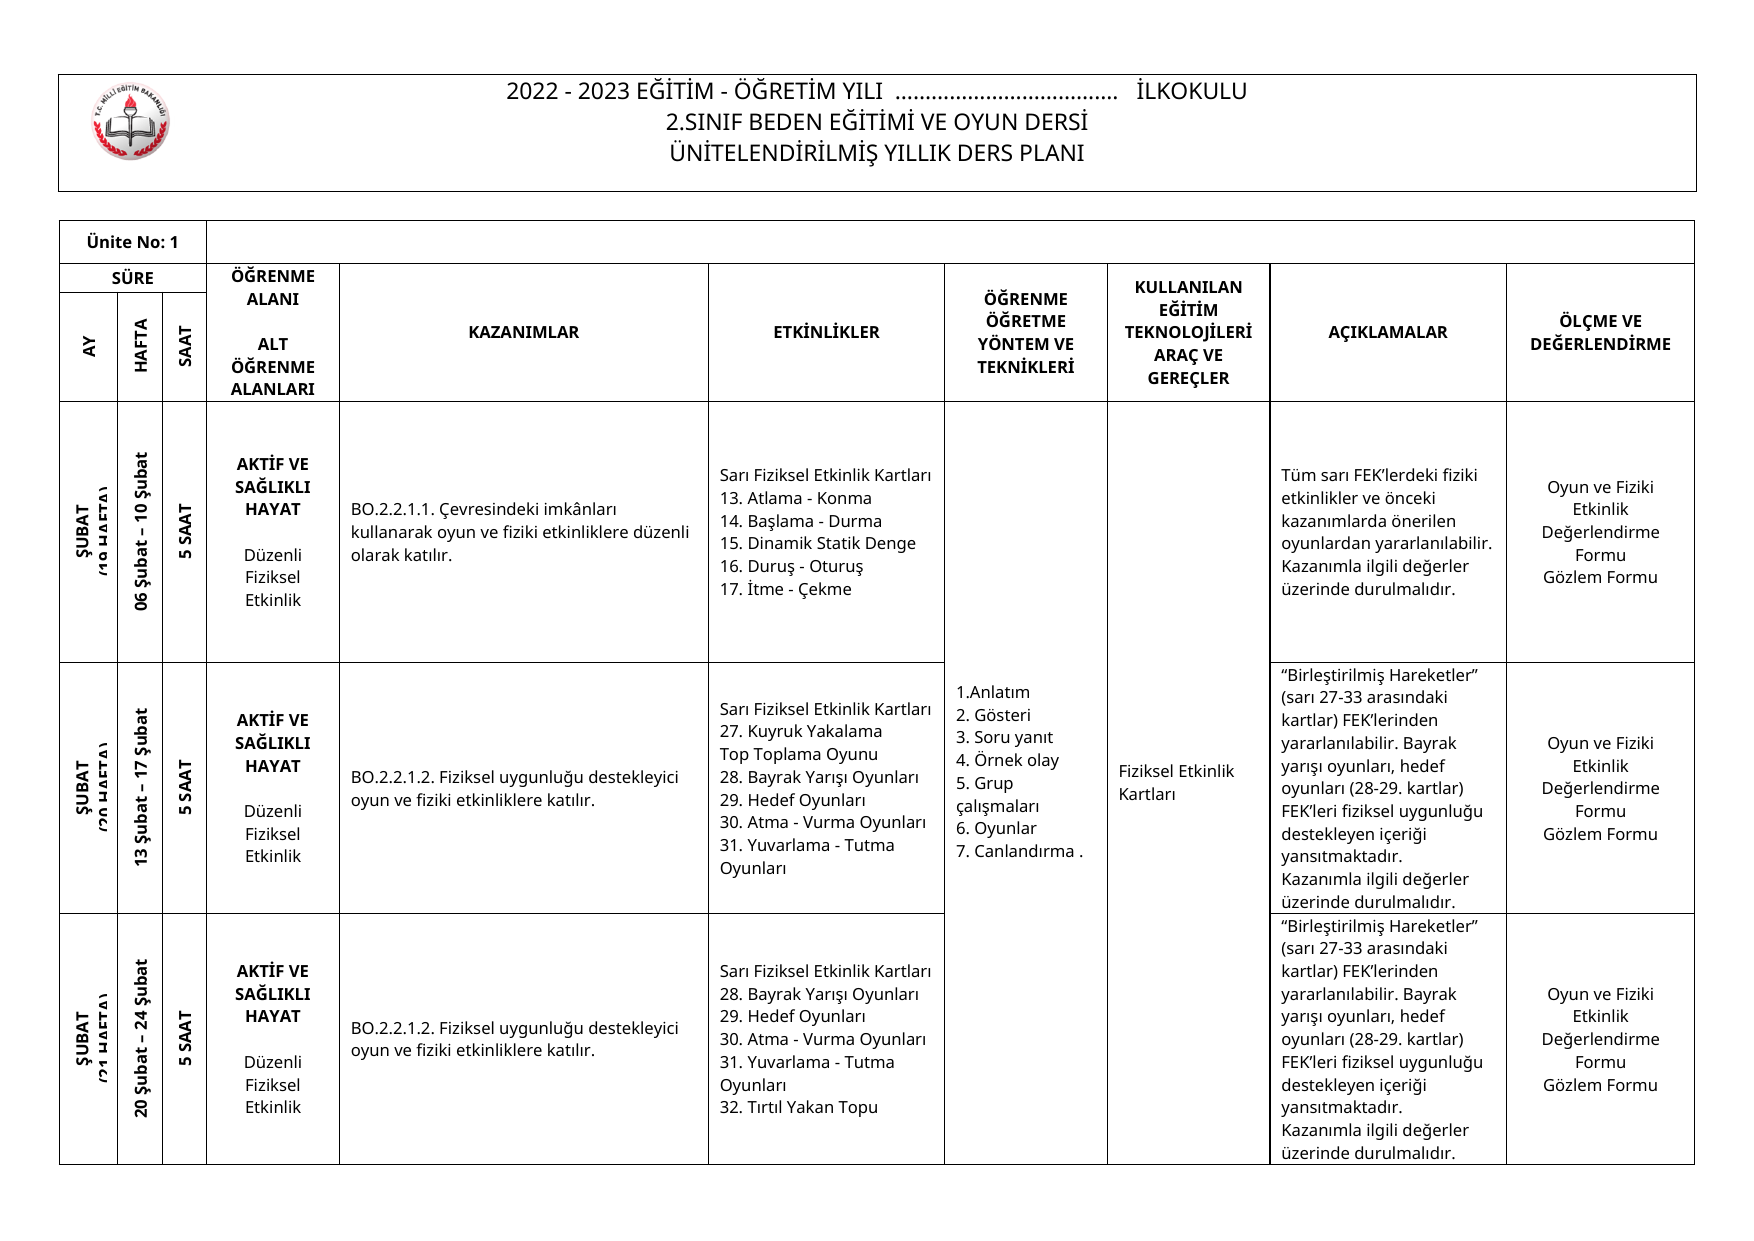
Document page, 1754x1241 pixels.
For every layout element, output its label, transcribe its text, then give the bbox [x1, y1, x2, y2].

table_cell Oyun ve Fiziki Etkinlik Değerlendirme Formu Gözlem Formu [1507, 402, 1694, 662]
table_cell Tüm sarı FEK’lerdeki fiziki etkinlikler ve önceki kazanımlarda önerilen oyunlardan yararlanılabilir. Kazanımla ilgili değerler üzerinde durulmalıdır. [1271, 402, 1506, 662]
table_cell KAZANIMLAR [340, 264, 708, 401]
table_cell AKTİF VE SAĞLIKLI HAYAT Düzenli Fiziksel Etkinlik [207, 914, 339, 1164]
table_cell ŞUBAT (20.HAFTA) [60, 663, 117, 913]
table_cell ÖLÇME VE DEĞERLENDİRME [1507, 264, 1694, 401]
table_cell ÖĞRENME ÖĞRETME YÖNTEM VE TEKNİKLERİ [945, 264, 1107, 401]
table_cell ŞUBAT (21.HAFTA) [60, 914, 117, 1164]
table_cell Sarı Fiziksel Etkinlik Kartları 28. Bayrak Yarışı Oyunları 29. Hedef Oyunları 30. Atma - Vurma Oyunları 31. Yuvarlama - Tutma Oyunları 32. Tırtıl Yakan Topu [709, 914, 944, 1164]
table_cell ETKİNLİKLER [709, 264, 944, 401]
table_cell “Birleştirilmiş Hareketler” (sarı 27-33 arasındaki kartlar) FEK’lerinden yararlanılabilir. Bayrak yarışı oyunları, hedef oyunları (28-29. kartlar) FEK’leri fiziksel uygunluğu destekleyen içeriği yansıtmaktadır. Kazanımla ilgili değerler üzerinde durulmalıdır. [1271, 663, 1506, 913]
table_cell 06 Şubat – 10 Şubat [118, 402, 162, 662]
table_cell KULLANILAN EĞİTİM TEKNOLOJİLERİ ARAÇ VE GEREÇLER [1108, 264, 1269, 401]
table_cell AKTİF VE SAĞLIKLI HAYAT Düzenli Fiziksel Etkinlik [207, 402, 339, 662]
table_cell Fiziksel Etkinlik Kartları [1108, 402, 1269, 1164]
table_cell BO.2.2.1.2. Fiziksel uygunluğu destekleyici oyun ve fiziki etkinliklere katılır. [340, 914, 708, 1164]
table_cell AKTİF VE SAĞLIKLI HAYAT Düzenli Fiziksel Etkinlik [207, 663, 339, 913]
table_cell Oyun ve Fiziki Etkinlik Değerlendirme Formu Gözlem Formu [1507, 663, 1694, 913]
table_cell AÇIKLAMALAR [1271, 264, 1506, 401]
table_cell SÜRE [60, 264, 206, 292]
table_cell SAAT [163, 293, 206, 401]
table_header [207, 221, 1694, 263]
table_cell 5 SAAT [163, 914, 206, 1164]
table_cell HAFTA [118, 293, 162, 401]
table_cell ŞUBAT (19.HAFTA) [60, 402, 117, 662]
table_cell 5 SAAT [163, 663, 206, 913]
table_cell BO.2.2.1.2. Fiziksel uygunluğu destekleyici oyun ve fiziki etkinliklere katılır. [340, 663, 708, 913]
table_cell “Birleştirilmiş Hareketler” (sarı 27-33 arasındaki kartlar) FEK’lerinden yararlanılabilir. Bayrak yarışı oyunları, hedef oyunları (28-29. kartlar) FEK’leri fiziksel uygunluğu destekleyen içeriği yansıtmaktadır. Kazanımla ilgili değerler üzerinde durulmalıdır. [1271, 914, 1506, 1164]
table_cell AY [60, 293, 117, 401]
table_cell BO.2.2.1.1. Çevresindeki imkânları kullanarak oyun ve fiziki etkinliklere düzenli olarak katılır. [340, 402, 708, 662]
table_cell 20 Şubat – 24 Şubat [118, 914, 162, 1164]
table_cell ÖĞRENME ALANI ALT ÖĞRENME ALANLARI [207, 264, 339, 401]
table_header Ünite No: 1 [60, 221, 206, 263]
table_cell 1.Anlatım 2. Gösteri 3. Soru yanıt 4. Örnek olay 5. Grup çalışmaları 6. Oyunlar 7. Canlandırma . [945, 402, 1107, 1164]
table_cell 13 Şubat – 17 Şubat [118, 663, 162, 913]
table_cell 5 SAAT [163, 402, 206, 662]
picture [85, 77, 175, 167]
table_cell Sarı Fiziksel Etkinlik Kartları 27. Kuyruk Yakalama Top Toplama Oyunu 28. Bayrak Yarışı Oyunları 29. Hedef Oyunları 30. Atma - Vurma Oyunları 31. Yuvarlama - Tutma Oyunları [709, 663, 944, 913]
table_cell Sarı Fiziksel Etkinlik Kartları 13. Atlama - Konma 14. Başlama - Durma 15. Dinamik Statik Denge 16. Duruş - Oturuş 17. İtme - Çekme [709, 402, 944, 662]
table_cell Oyun ve Fiziki Etkinlik Değerlendirme Formu Gözlem Formu [1507, 914, 1694, 1164]
